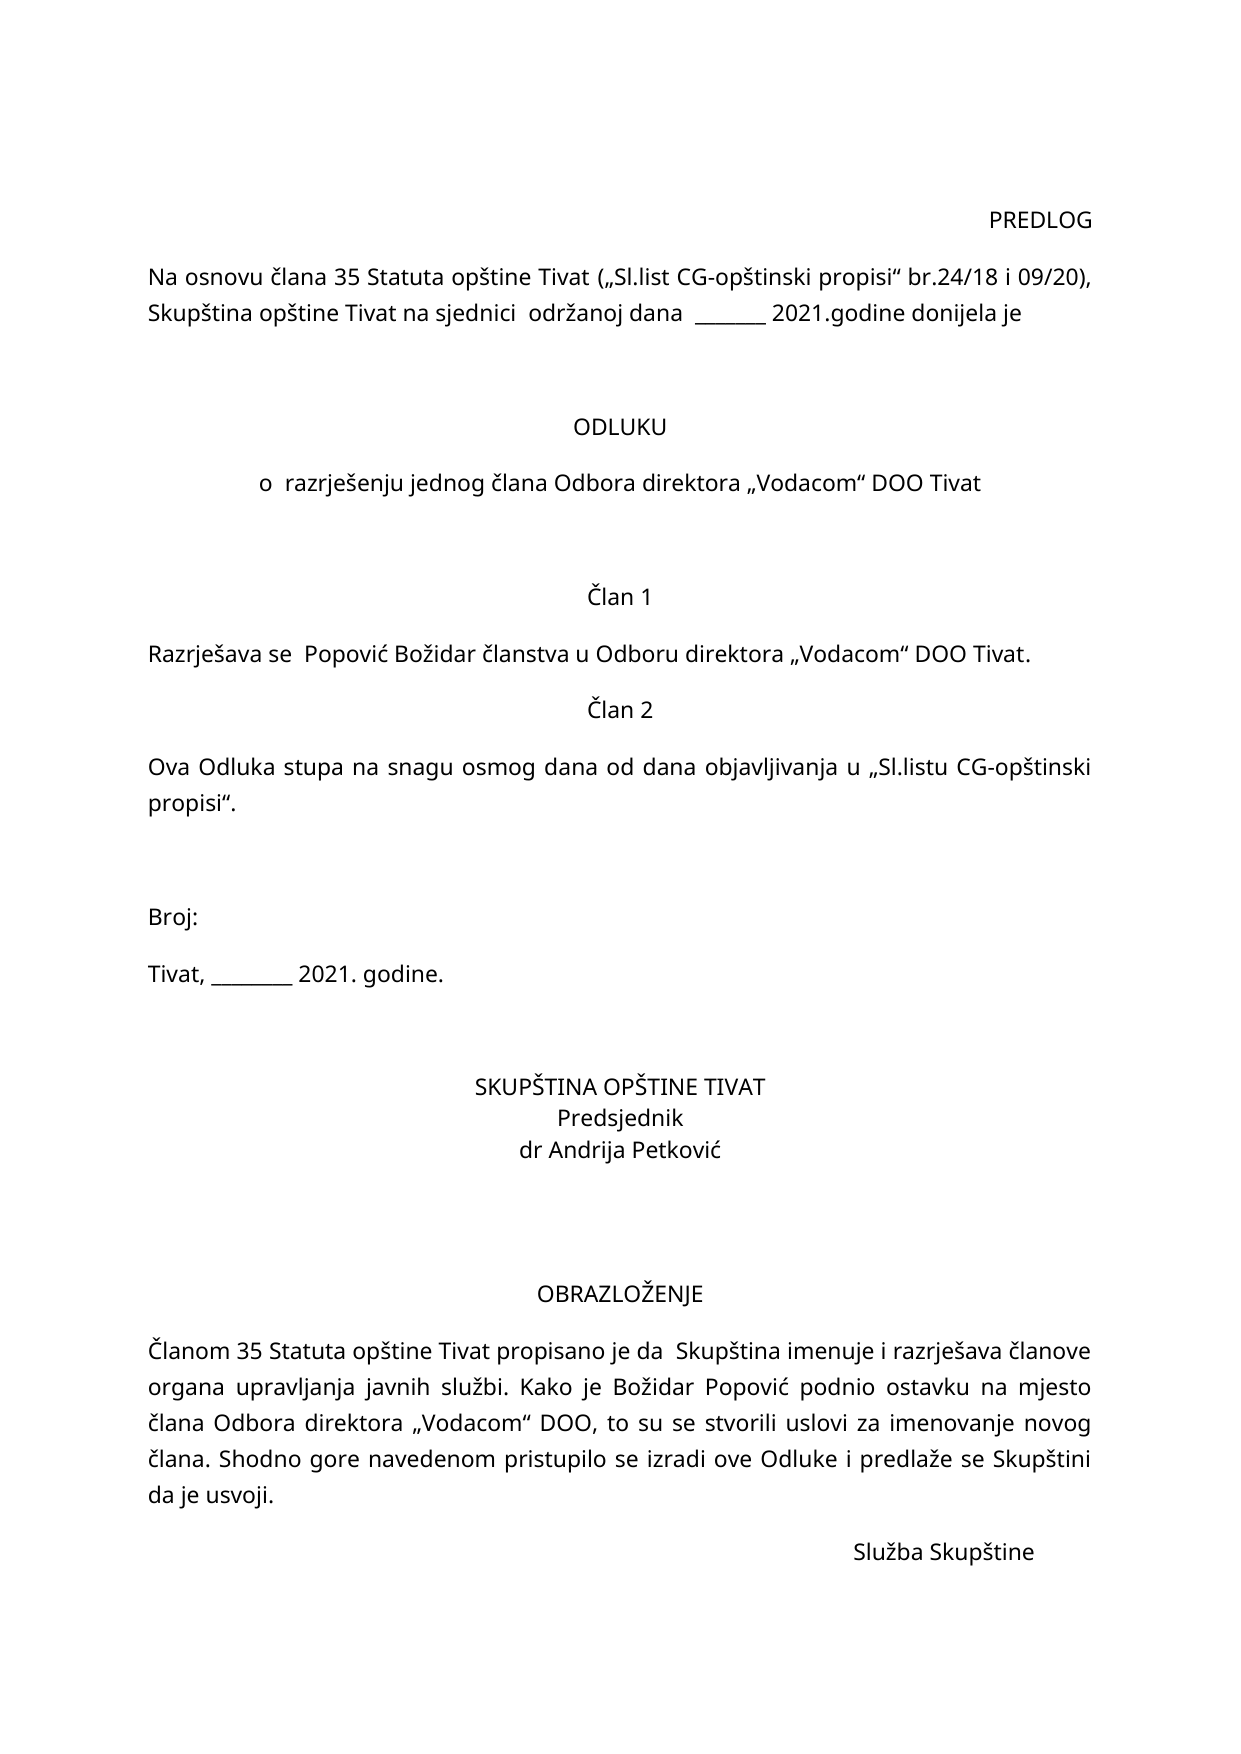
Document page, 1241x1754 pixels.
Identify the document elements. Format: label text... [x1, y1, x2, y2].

text Razrješava se Popović Božidar članstva u Odboru direktora „Vodacom“ DOO Tivat. [148, 638, 1093, 669]
text Član 2 [148, 694, 1093, 726]
text Na osnovu člana 35 Statuta opštine Tivat („Sl.list CG-opštinski propisi“ br.24/18 i 09/20), Skupština opštine Tivat na sjednici održanoj dana _______ 2021.godine donijela je [148, 261, 1093, 328]
text Predsjednik [148, 1102, 1093, 1133]
text Broj: [148, 901, 1093, 932]
text dr Andrija Petković [148, 1133, 1093, 1165]
text Služba Skupštine [738, 1536, 1093, 1567]
text Ova Odluka stupa na snagu osmog dana od dana objavljivanja u „Sl.listu CG-opštinski propisi“. [148, 751, 1093, 818]
text o razrješenju jednog člana Odbora direktora „Vodacom“ DOO Tivat [148, 467, 1093, 499]
text ODLUKU [148, 411, 1093, 442]
text PREDLOG [148, 204, 1093, 236]
text Tivat, ________ 2021. godine. [148, 957, 1093, 989]
text Članom 35 Statuta opštine Tivat propisano je da Skupština imenuje i razrješava članove organa upravljanja javnih službi. Kako je Božidar Popović podnio ostavku na mjesto člana Odbora direktora „Vodacom“ DOO, to su se stvorili uslovi za imenovanje novog člana. Shodno gore navedenom pristupilo se izradi ove Odluke i predlaže se Skupštini da je usvoji. [148, 1335, 1093, 1510]
text Član 1 [148, 581, 1093, 612]
text OBRAZLOŽENJE [148, 1278, 1093, 1309]
text SKUPŠTINA OPŠTINE TIVAT [148, 1071, 1093, 1102]
